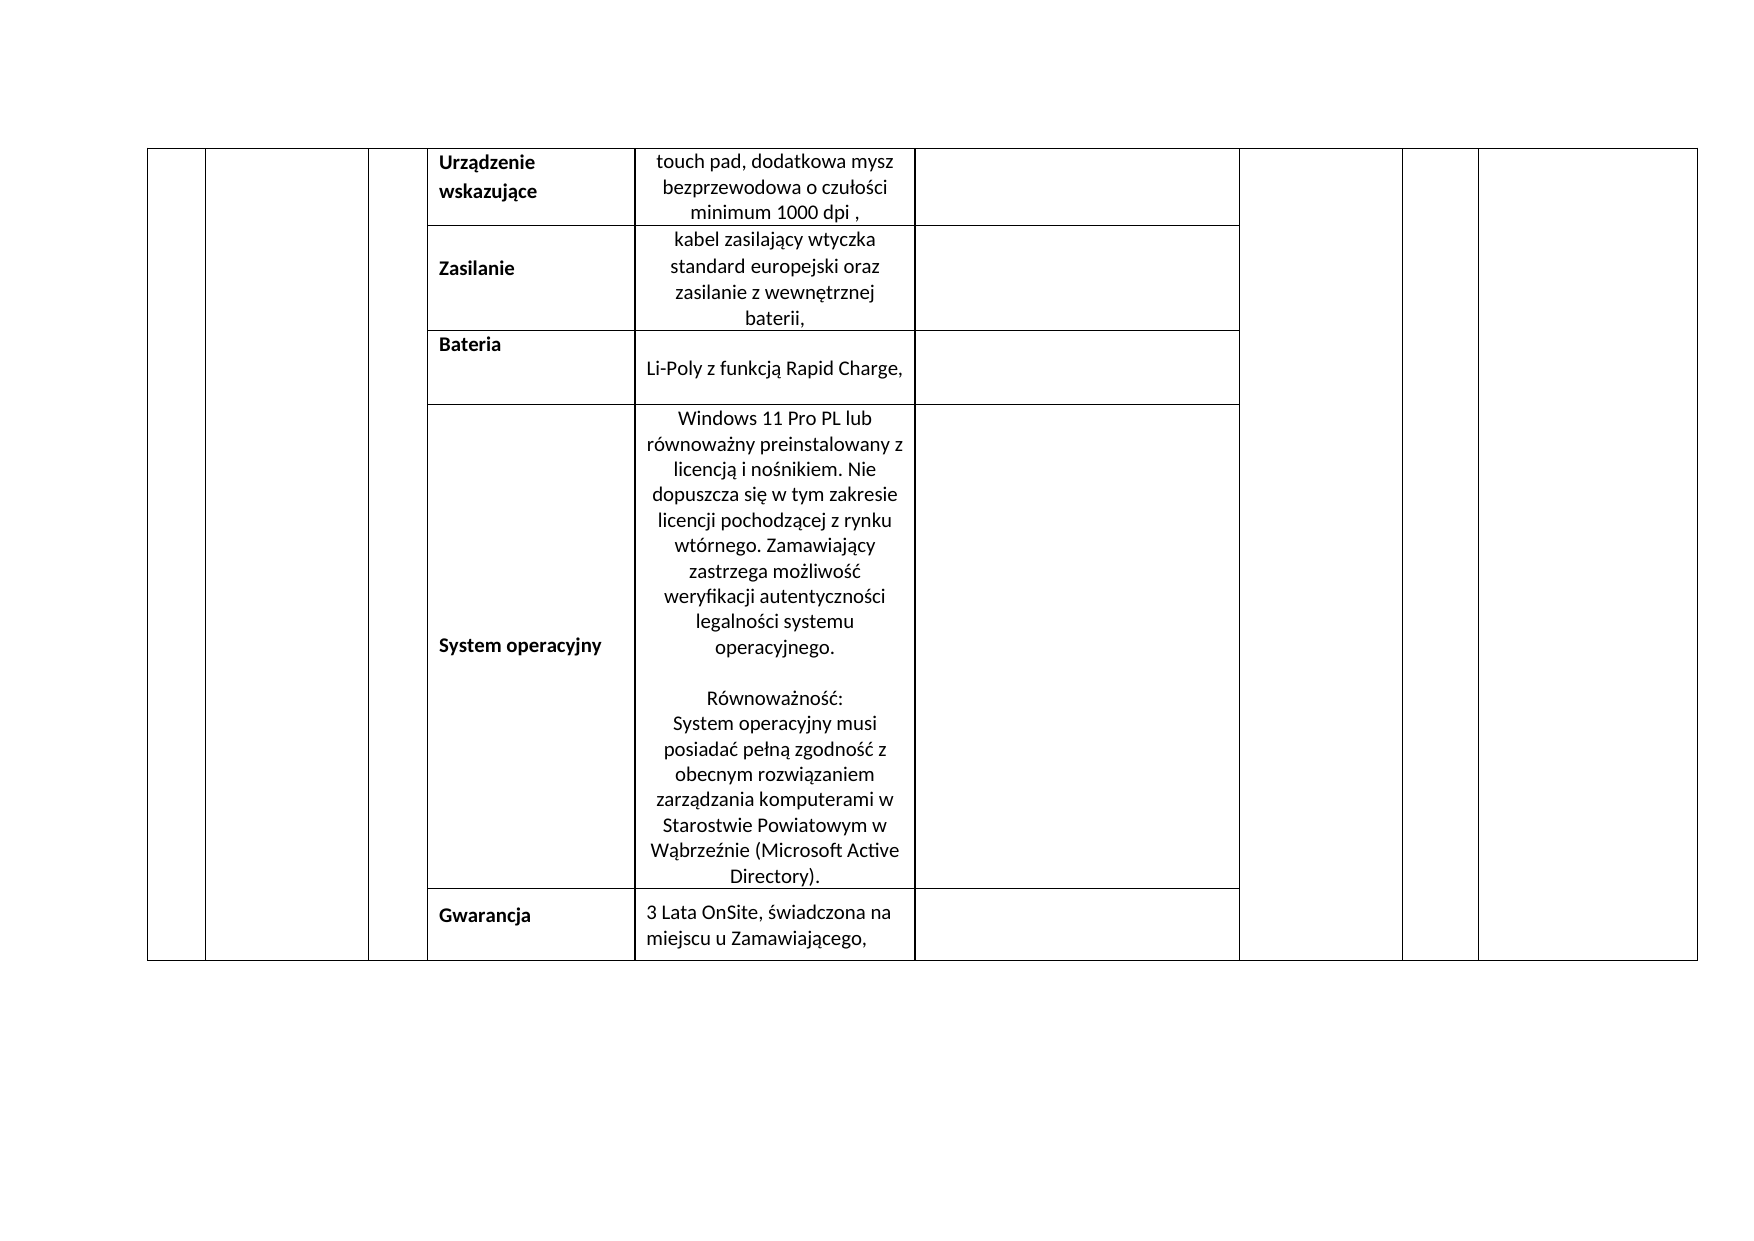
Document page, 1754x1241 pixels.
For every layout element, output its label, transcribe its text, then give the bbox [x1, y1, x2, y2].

table_cell [916, 149, 1239, 225]
table_cell kabel zasilający wtyczka standard europejski oraz zasilanie z wewnętrznej baterii, [636, 226, 914, 330]
table_cell [916, 889, 1239, 960]
table_cell Windows 11 Pro PL lub równoważny preinstalowany z licencją i nośnikiem. Nie dopuszcza się w tym zakresie licencji pochodzącej z rynku wtórnego. Zamawiający zastrzega możliwość weryfikacji autentyczności legalności systemu operacyjnego. Równoważność: System operacyjny musi posiadać pełną zgodność z obecnym rozwiązaniem zarządzania komputerami w Starostwie Powiatowym w Wąbrzeźnie (Microsoft Active Directory). [636, 405, 914, 888]
table_cell Li-Poly z funkcją Rapid Charge, [636, 331, 914, 404]
table_cell 3 Lata OnSite, świadczona na miejscu u Zamawiającego, [636, 889, 914, 960]
table_cell touch pad, dodatkowa mysz bezprzewodowa o czułości minimum 1000 dpi , [636, 149, 914, 225]
table_cell [916, 226, 1239, 330]
table_cell Bateria [428, 331, 634, 404]
table_cell System operacyjny [428, 405, 634, 888]
table_cell [916, 405, 1239, 888]
table_cell Zasilanie [428, 226, 634, 330]
table_cell Urządzenie wskazujące [428, 149, 634, 225]
table_cell [916, 331, 1239, 404]
table_cell Gwarancja [428, 889, 634, 960]
